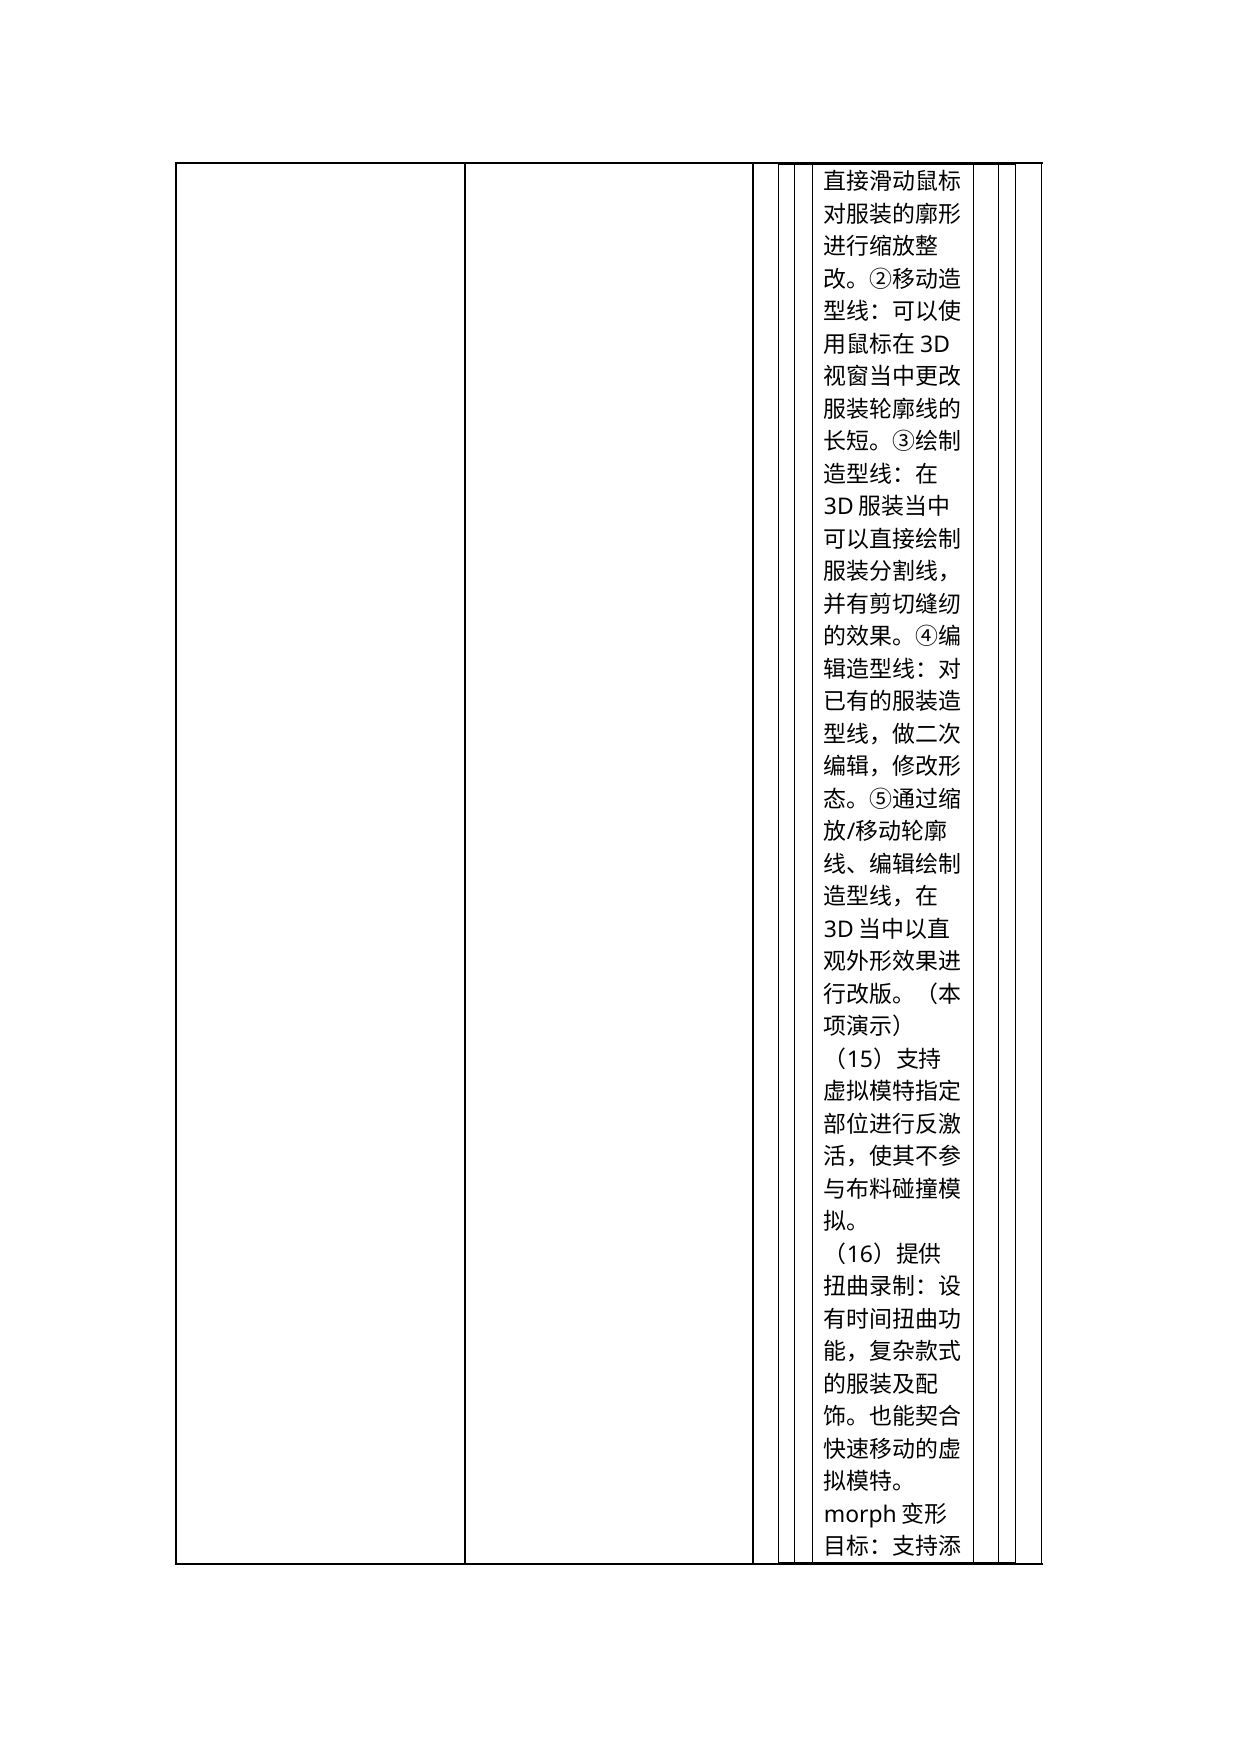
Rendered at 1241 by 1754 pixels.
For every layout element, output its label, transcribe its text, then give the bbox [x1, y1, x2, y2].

table_cell [1016, 164, 1041, 1563]
table_cell [999, 165, 1015, 1562]
table_cell [779, 165, 794, 1562]
table_cell [466, 164, 752, 1563]
table_cell [974, 165, 998, 1562]
table_cell [754, 164, 778, 1563]
table_cell [813, 165, 973, 1562]
table_cell [795, 165, 812, 1562]
table_cell 1 [177, 164, 464, 1563]
